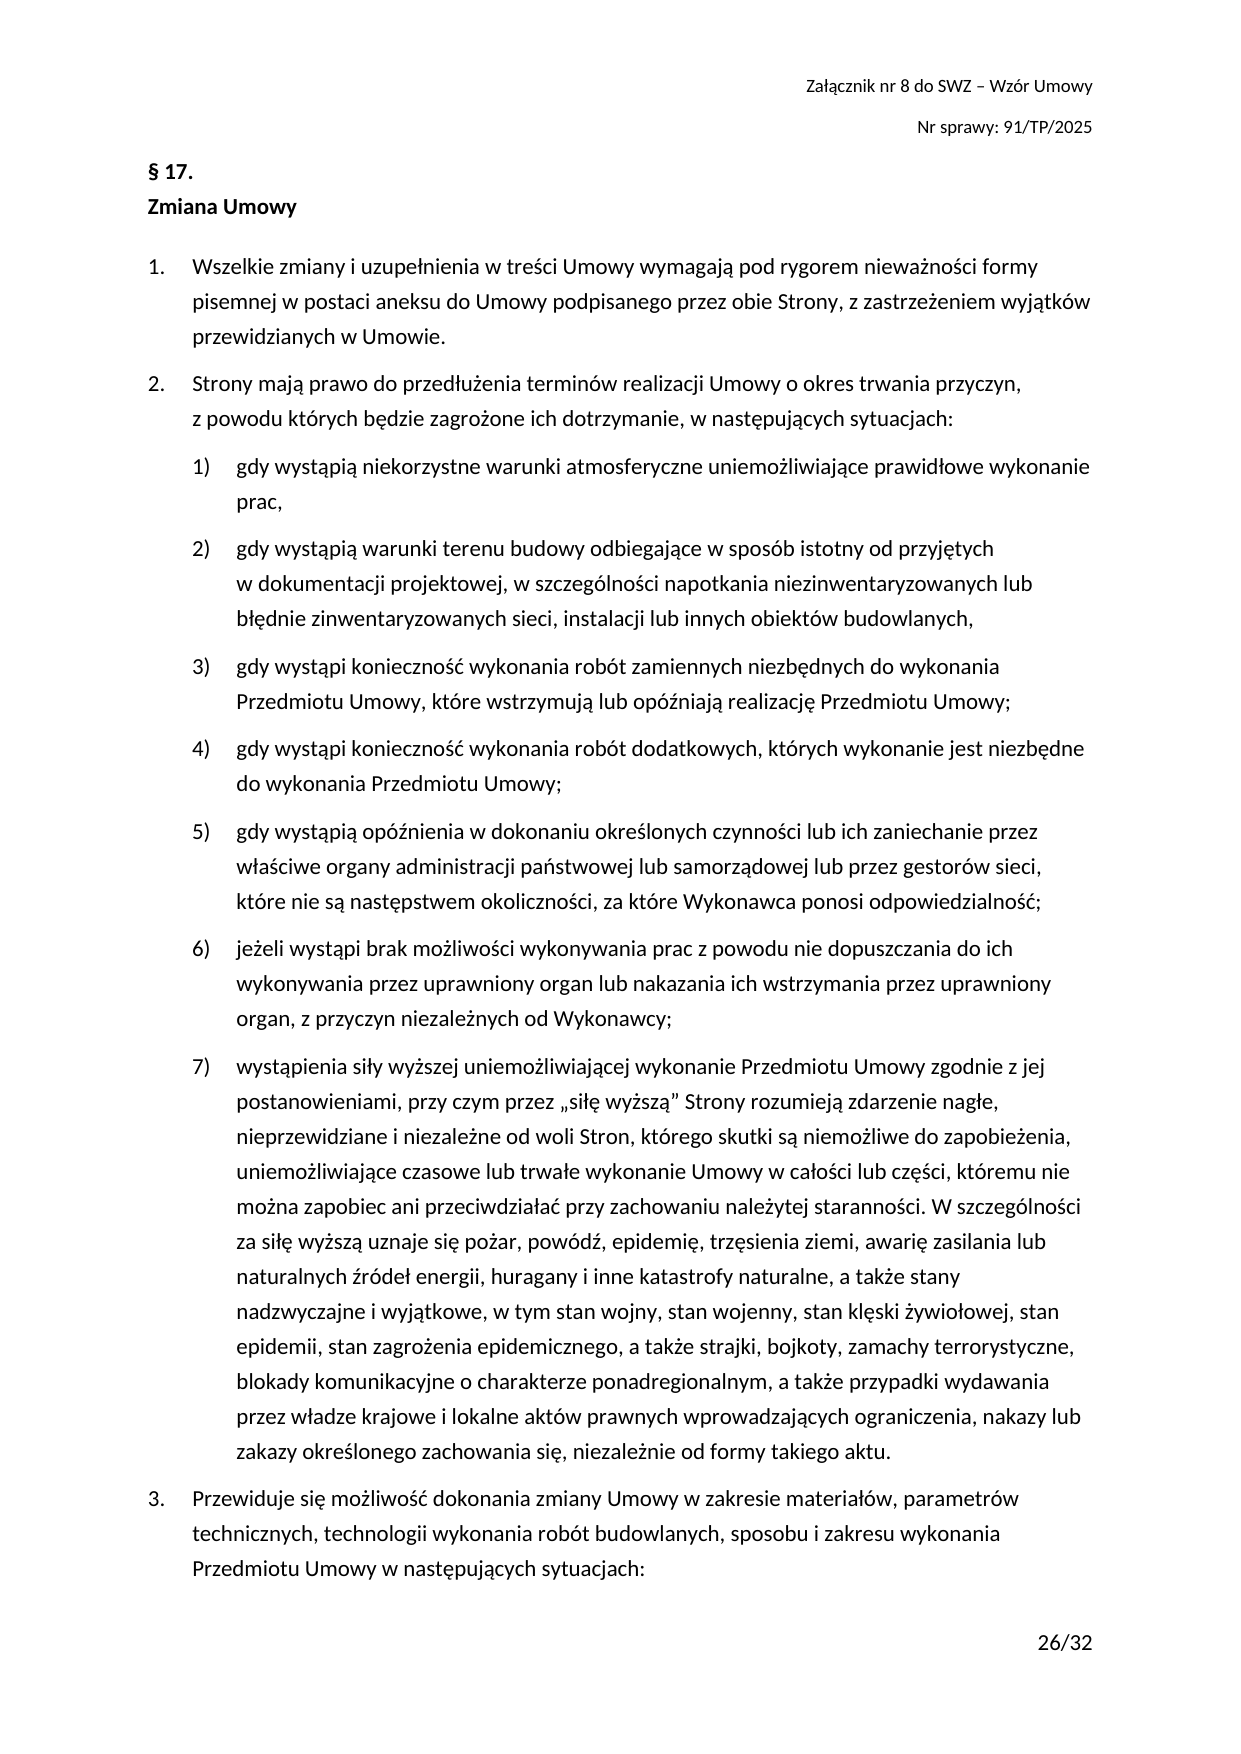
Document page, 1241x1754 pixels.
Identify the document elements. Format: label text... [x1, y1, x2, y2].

list wystąpienia siły wyższej uniemożliwiającej wykonanie Przedmiotu Umowy zgodnie z jej postanowieniami, przy czym przez „siłę wyższą” Strony rozumieją zdarzenie nagłe, nieprzewidziane i niezależne od woli Stron, którego skutki są niemożliwe do zapobieżenia, uniemożliwiające czasowe lub trwałe wykonanie Umowy w całości lub części, któremu nie można zapobiec ani przeciwdziałać przy zachowaniu należytej staranności. W szczególności za siłę wyższą uznaje się pożar, powódź, epidemię, trzęsienia ziemi, awarię zasilania lub naturalnych źródeł energii, huragany i inne katastrofy naturalne, a także stany nadzwyczajne i wyjątkowe, w tym stan wojny, stan wojenny, stan klęski żywiołowej, stan epidemii, stan zagrożenia epidemicznego, a także strajki, bojkoty, zamachy terrorystyczne, blokady komunikacyjne o charakterze ponadregionalnym, a także przypadki wydawania przez władze krajowe i lokalne aktów prawnych wprowadzających ograniczenia, nakazy lub zakazy określonego zachowania się, niezależnie od formy takiego aktu. [192, 1052, 1093, 1465]
list gdy wystąpią niekorzystne warunki atmosferyczne uniemożliwiające prawidłowe wykonanie prac, [192, 452, 1093, 515]
list Strony mają prawo do przedłużenia terminów realizacji Umowy o okres trwania przyczyn, z powodu których będzie zagrożone ich dotrzymanie, w następujących sytuacjach: [148, 369, 1093, 432]
list Przewiduje się możliwość dokonania zmiany Umowy w zakresie materiałów, parametrów technicznych, technologii wykonania robót budowlanych, sposobu i zakresu wykonania Przedmiotu Umowy w następujących sytuacjach: [148, 1484, 1093, 1582]
list gdy wystąpi konieczność wykonania robót zamiennych niezbędnych do wykonania Przedmiotu Umowy, które wstrzymują lub opóźniają realizację Przedmiotu Umowy; [192, 652, 1093, 715]
list gdy wystąpią opóźnienia w dokonaniu określonych czynności lub ich zaniechanie przez właściwe organy administracji państwowej lub samorządowej lub przez gestorów sieci, które nie są następstwem okoliczności, za które Wykonawca ponosi odpowiedzialność; [192, 817, 1093, 915]
list gdy wystąpi konieczność wykonania robót dodatkowych, których wykonanie jest niezbędne do wykonania Przedmiotu Umowy; [192, 734, 1093, 797]
list gdy wystąpią warunki terenu budowy odbiegające w sposób istotny od przyjętych w dokumentacji projektowej, w szczególności napotkania niezinwentaryzowanych lub błędnie zinwentaryzowanych sieci, instalacji lub innych obiektów budowlanych, [192, 534, 1093, 632]
list Wszelkie zmiany i uzupełnienia w treści Umowy wymagają pod rygorem nieważności formy pisemnej w postaci aneksu do Umowy podpisanego przez obie Strony, z zastrzeżeniem wyjątków przewidzianych w Umowie. [148, 252, 1093, 350]
subtitle § 17. Zmiana Umowy [148, 157, 1093, 220]
list jeżeli wystąpi brak możliwości wykonywania prac z powodu nie dopuszczania do ich wykonywania przez uprawniony organ lub nakazania ich wstrzymania przez uprawniony organ, z przyczyn niezależnych od Wykonawcy; [192, 934, 1093, 1032]
